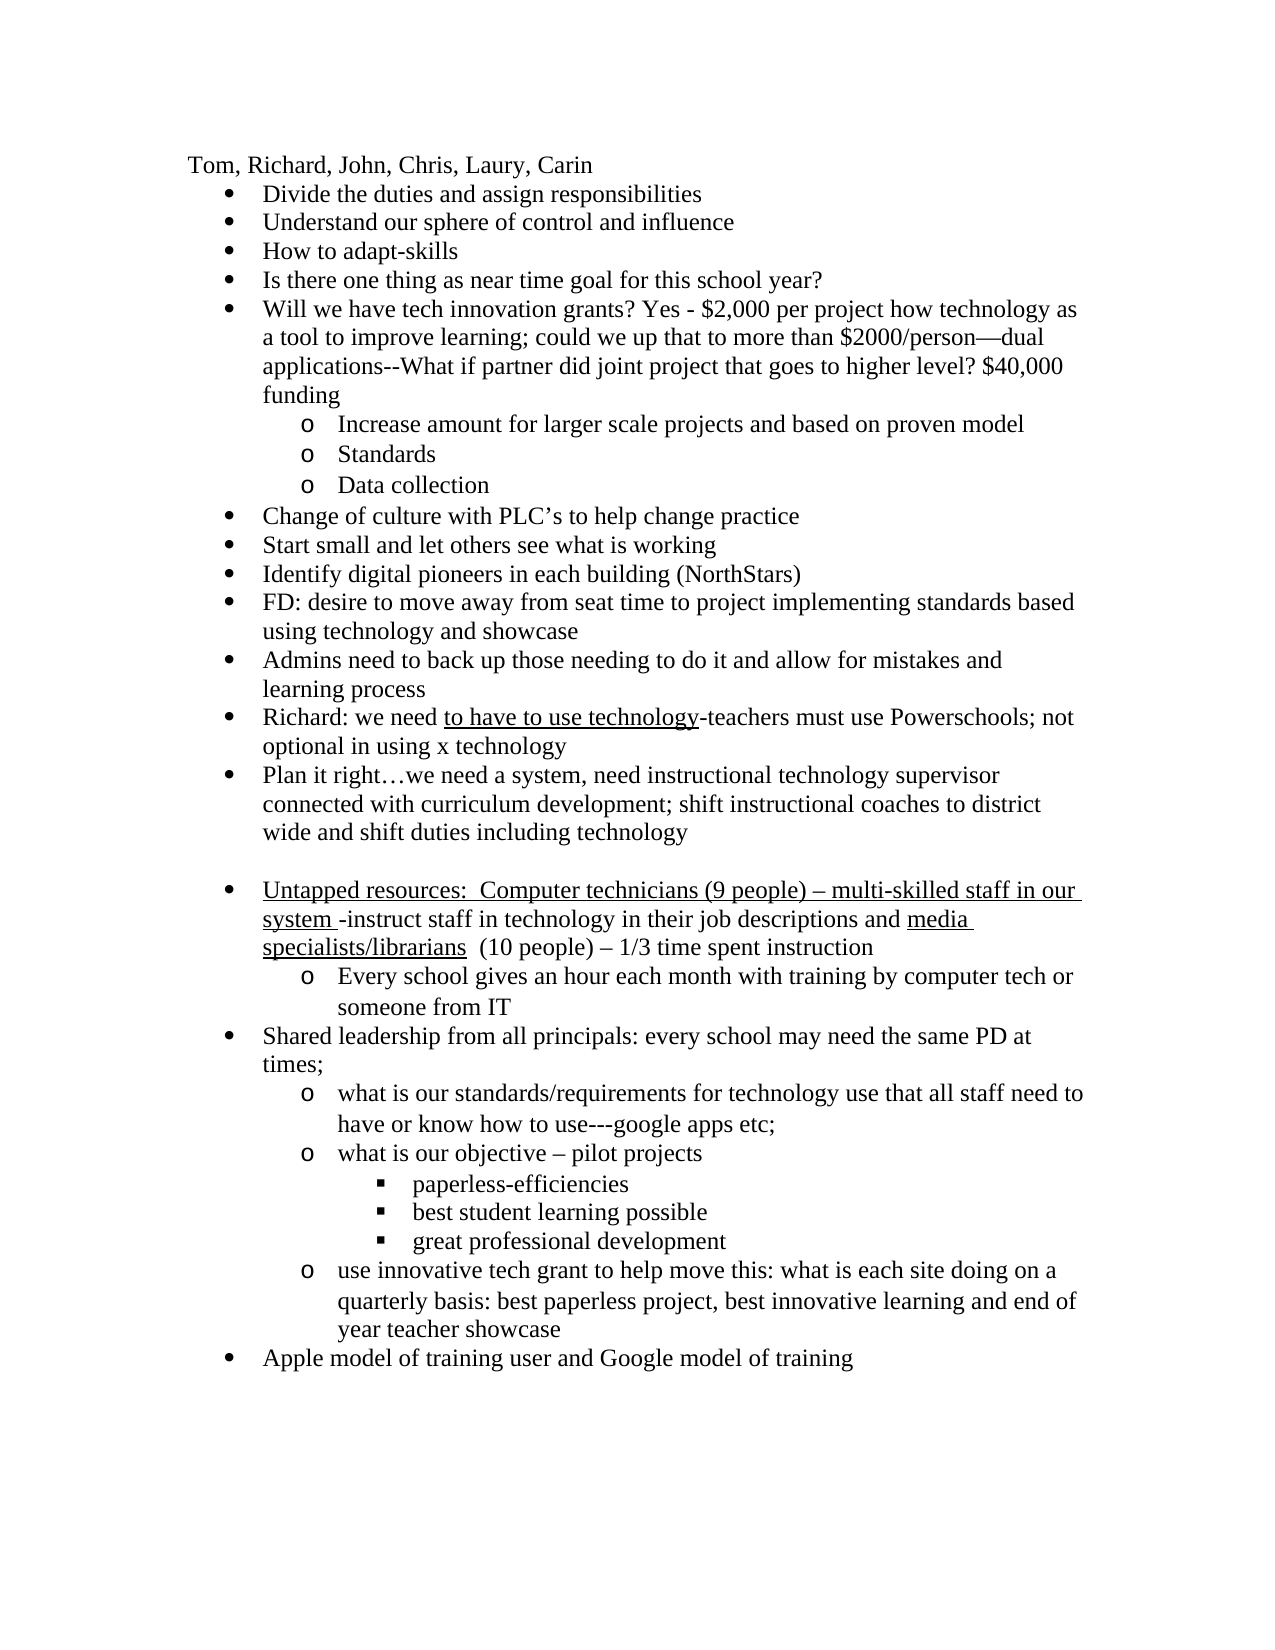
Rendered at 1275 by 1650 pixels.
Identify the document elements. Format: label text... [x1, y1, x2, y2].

list Admins need to back up those needing to do it and allow for mistakes and learning process [225, 645, 1087, 702]
list FD: desire to move away from seat time to project implementing standards based using technology and showcase [225, 587, 1087, 645]
list best student learning possible [375, 1197, 1087, 1226]
list Is there one thing as near time goal for this school year? [225, 265, 1087, 294]
list How to adapt-skills [225, 236, 1087, 265]
list paperless-efficiencies [375, 1169, 1087, 1197]
list Increase amount for larger scale projects and based on proven model [300, 409, 1087, 439]
list Every school gives an hour each month with training by computer tech or someone from IT [300, 961, 1087, 1021]
list Apple model of training user and Google model of training [225, 1343, 1087, 1372]
list Plan it right…we need a system, need instructional technology supervisor connected with curriculum development; shift instructional coaches to district wide and shift duties including technology [225, 760, 1087, 846]
list Understand our sphere of control and influence [225, 207, 1087, 236]
list great professional development [375, 1226, 1087, 1255]
list Divide the duties and assign responsibilities [225, 179, 1087, 207]
list what is our standards/requirements for technology use that all staff need to have or know how to use---google apps etc; [300, 1078, 1087, 1138]
list Richard: we need to have to use technology-teachers must use Powerschools; not optional in using x technology [225, 702, 1087, 760]
list Will we have tech innovation grants? Yes - $2,000 per project how technology as a tool to improve learning; could we up that to more than $2000/person—dual applications--What if partner did joint project that goes to higher level? $40,000 funding [225, 294, 1087, 409]
text Tom, Richard, John, Chris, Laury, Carin [187, 150, 1087, 179]
list what is our objective – pilot projects [300, 1138, 1087, 1169]
list use innovative tech grant to help move this: what is each site doing on a quarterly basis: best paperless project, best innovative learning and end of year teacher showcase [300, 1255, 1087, 1343]
list Standards [300, 439, 1087, 470]
list Untapped resources: Computer technicians (9 people) – multi-skilled staff in our system -instruct staff in technology in their job descriptions and media specialists/librarians (10 people) – 1/3 time spent instruction [225, 875, 1087, 961]
list Change of culture with PLC’s to help change practice [225, 501, 1087, 530]
list Start small and let others see what is working [225, 530, 1087, 559]
list Identify digital pioneers in each building (NorthStars) [225, 559, 1087, 587]
list Shared leadership from all principals: every school may need the same PD at times; [225, 1021, 1087, 1078]
list Data collection [300, 470, 1087, 501]
